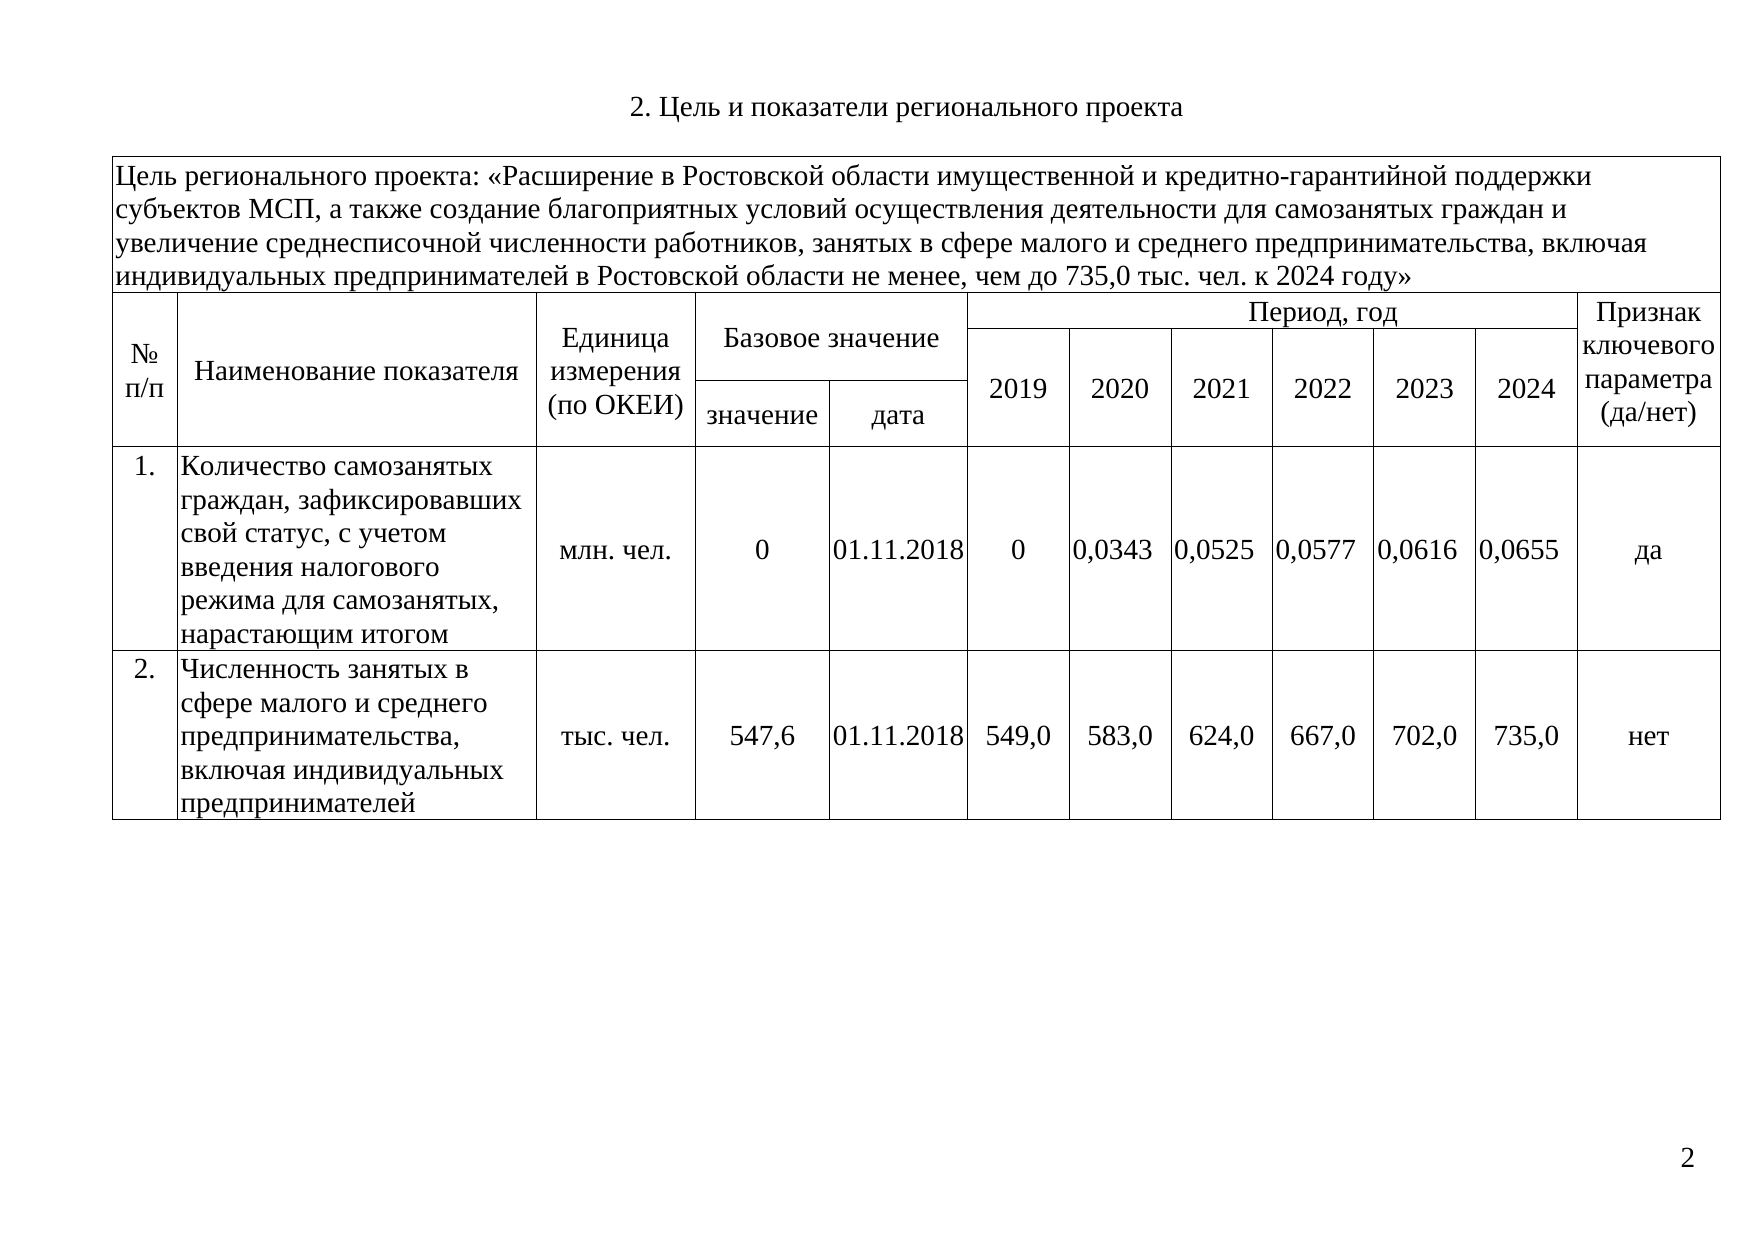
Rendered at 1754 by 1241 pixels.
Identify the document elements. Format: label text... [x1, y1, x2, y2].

table_cell Наименование показателя [178, 293, 536, 446]
table_cell 2020 [1070, 329, 1171, 446]
text 2. Цель и показатели регионального проекта [118, 89, 1695, 122]
table_cell Период, год [1069, 293, 1577, 327]
table_cell 583,0 [1070, 651, 1171, 819]
table_cell 1. [113, 447, 177, 649]
table_cell 549,0 [968, 651, 1069, 819]
table_cell Признак ключевого параметра (да/нет) [1578, 293, 1720, 446]
table_cell 2021 [1172, 329, 1272, 446]
table_cell 624,0 [1172, 651, 1272, 819]
table_cell № п/п [113, 293, 177, 446]
table_cell 2022 [1273, 329, 1373, 446]
table_cell 2. [113, 651, 177, 819]
table_cell Численность занятых в сфере малого и среднего предпринимательства, включая индивидуальных предпринимателей [178, 651, 536, 819]
table_header Цель регионального проекта: «Расширение в Ростовской области имущественной и кредитно-гарантийной поддержки субъектов МСП, а также создание благоприятных условий осуществления деятельности для самозанятых граждан и увеличение среднесписочной численности работников, занятых в сфере малого и среднего предпринимательства, включая индивидуальных предпринимателей в Ростовской области не менее, чем до 735,0 тыс. чел. к 2024 году» [113, 157, 1720, 292]
table_cell 0,0616 [1374, 447, 1475, 649]
table_cell 01.11.2018 [830, 651, 967, 819]
table_cell 0,0525 [1172, 447, 1272, 649]
table_cell да [1578, 447, 1720, 649]
table_cell 0,0343 [1070, 447, 1171, 649]
table_cell 0,0655 [1476, 447, 1577, 649]
table_cell млн. чел. [537, 447, 695, 649]
table_cell нет [1578, 651, 1720, 819]
table_cell 2019 [968, 329, 1069, 446]
table_cell 0 [968, 447, 1069, 649]
table_cell 702,0 [1374, 651, 1475, 819]
table_cell Базовое значение [696, 293, 967, 380]
table_cell 735,0 [1476, 651, 1577, 819]
table_cell дата [830, 381, 967, 446]
table_cell Единица измерения (по ОКЕИ) [537, 293, 695, 446]
table_cell 2023 [1374, 329, 1475, 446]
table_cell 547,6 [696, 651, 829, 819]
table_cell 0 [696, 447, 829, 649]
table_cell Количество самозанятых граждан, зафиксировавших свой статус, с учетом введения налогового режима для самозанятых, нарастающим итогом [178, 447, 536, 649]
table_cell [968, 293, 1069, 327]
table_cell 667,0 [1273, 651, 1373, 819]
table_cell значение [696, 381, 829, 446]
table_cell 0,0577 [1273, 447, 1373, 649]
table_cell 01.11.2018 [830, 447, 967, 649]
table_cell тыс. чел. [537, 651, 695, 819]
table_cell 2024 [1476, 329, 1577, 446]
